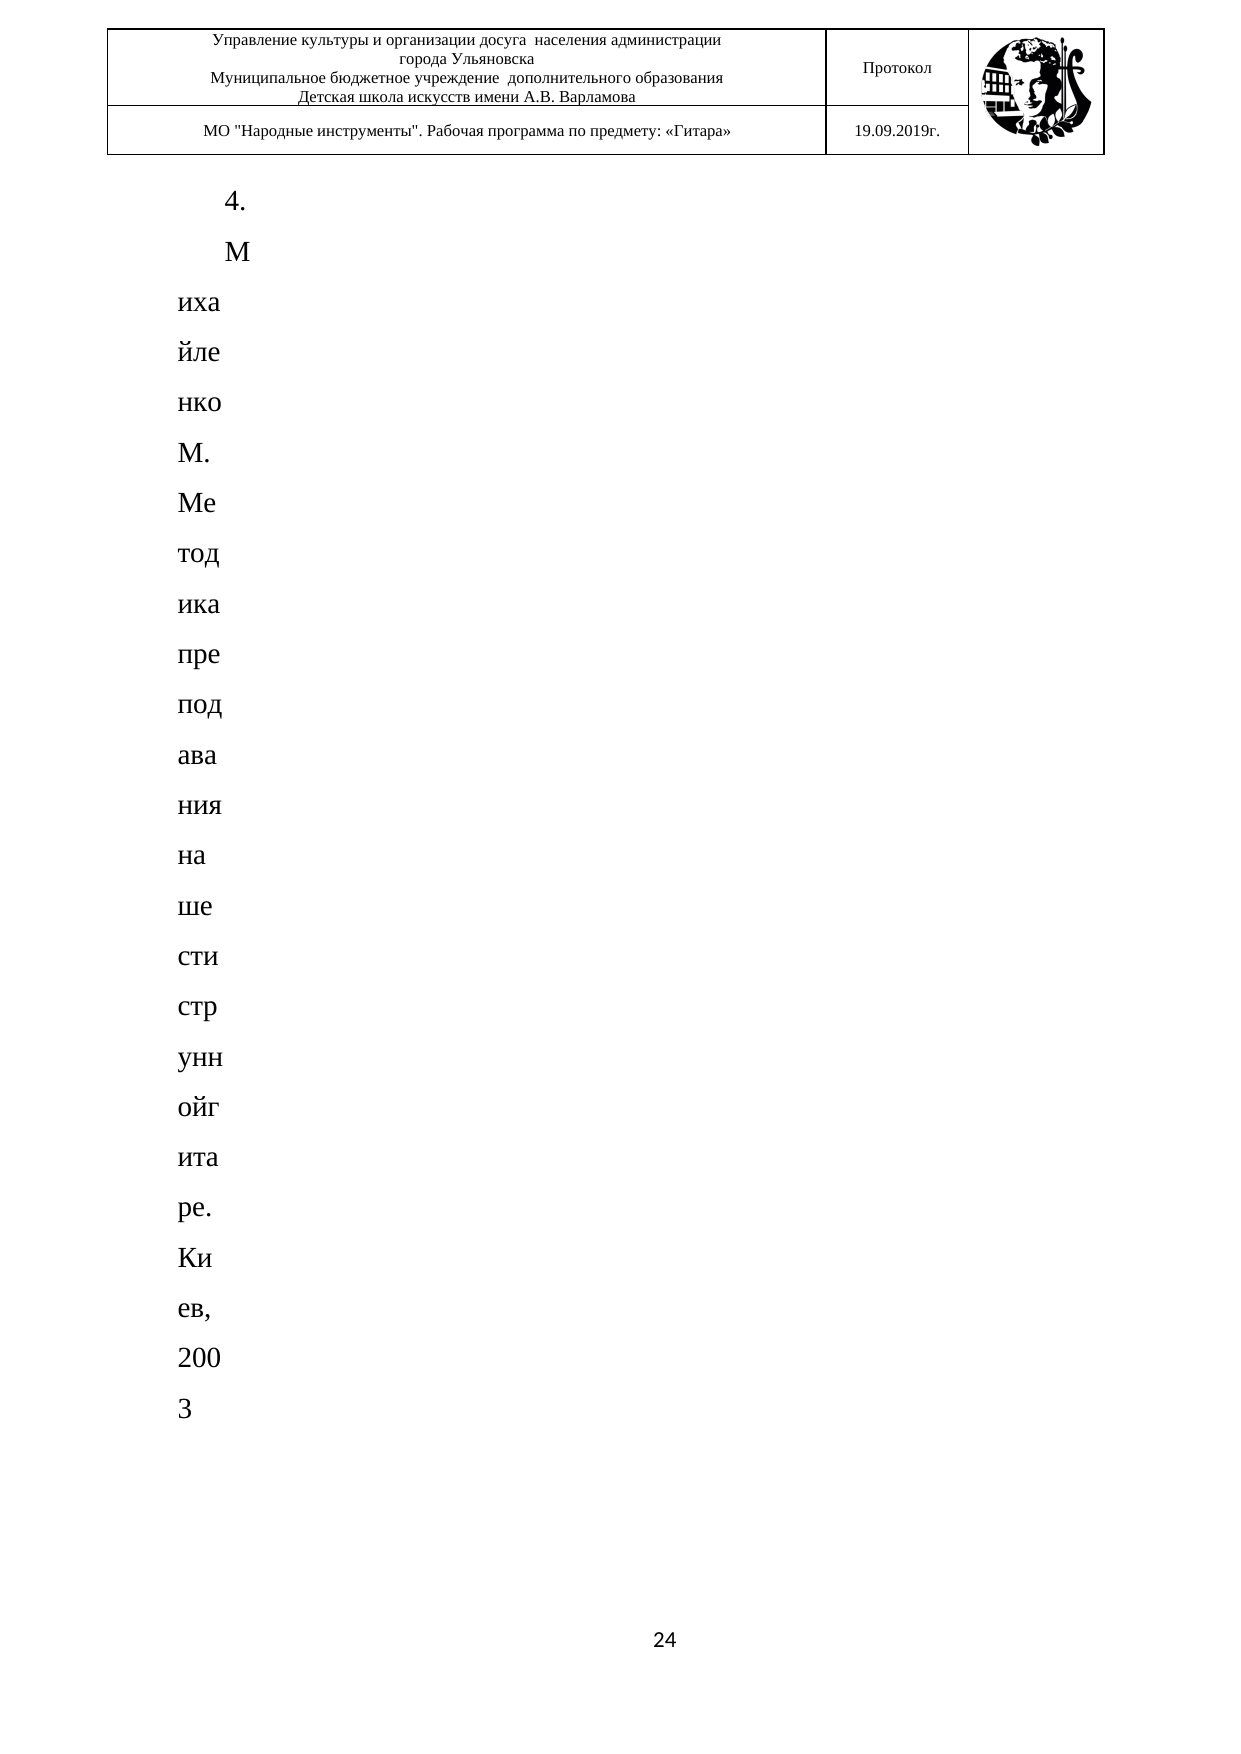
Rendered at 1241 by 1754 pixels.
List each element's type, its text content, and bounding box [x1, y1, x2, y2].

list МихайленкоМ.Методикапреподаваниянашестиструннойгитаре.Киев,2003 [177, 183, 224, 1424]
picture [980, 36, 1093, 147]
